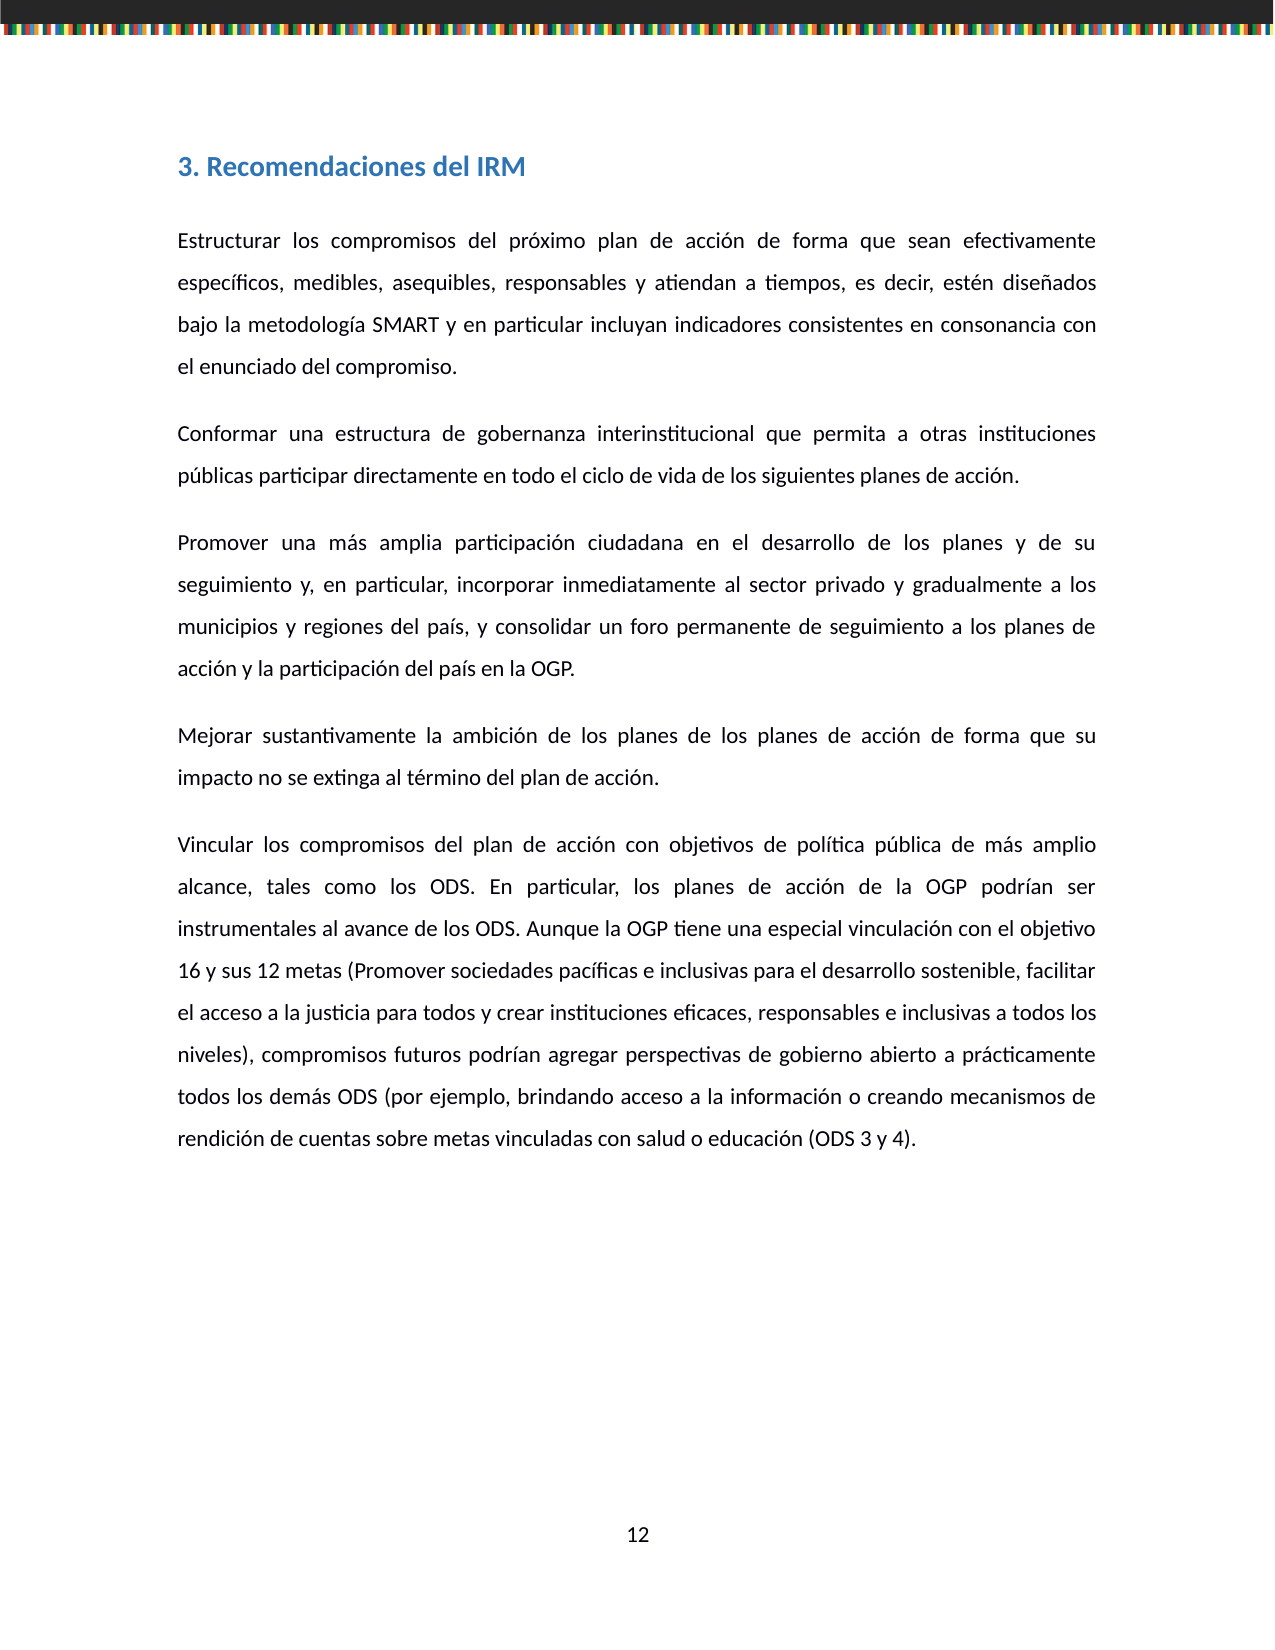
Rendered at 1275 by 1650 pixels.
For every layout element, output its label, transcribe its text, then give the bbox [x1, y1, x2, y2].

text Vincular los compromisos del plan de acción con objetivos de política pública de más amplio alcance, tales como los ODS. En particular, los planes de acción de la OGP podrían ser instrumentales al avance de los ODS. Aunque la OGP tiene una especial vinculación con el objetivo 16 y sus 12 metas (Promover sociedades pacíficas e inclusivas para el desarrollo sostenible, facilitar el acceso a la justicia para todos y crear instituciones eficaces, responsables e inclusivas a todos los niveles), compromisos futuros podrían agregar perspectivas de gobierno abierto a prácticamente todos los demás ODS (por ejemplo, brindando acceso a la información o creando mecanismos de rendición de cuentas sobre metas vinculadas con salud o educación (ODS 3 y 4). [177, 830, 1098, 1152]
text Estructurar los compromisos del próximo plan de acción de forma que sean efectivamente específicos, medibles, asequibles, responsables y atiendan a tiempos, es decir, estén diseñados bajo la metodología SMART y en particular incluyan indicadores consistentes en consonancia con el enunciado del compromiso. [177, 226, 1098, 380]
text Mejorar sustantivamente la ambición de los planes de los planes de acción de forma que su impacto no se extinga al término del plan de acción. [177, 721, 1098, 791]
subtitle 3. Recomendaciones del IRM [177, 148, 1098, 183]
text Promover una más amplia participación ciudadana en el desarrollo de los planes y de su seguimiento y, en particular, incorporar inmediatamente al sector privado y gradualmente a los municipios y regiones del país, y consolidar un foro permanente de seguimiento a los planes de acción y la participación del país en la OGP. [177, 528, 1098, 682]
text Conformar una estructura de gobernanza interinstitucional que permita a otras instituciones públicas participar directamente en todo el ciclo de vida de los siguientes planes de acción. [177, 419, 1098, 489]
